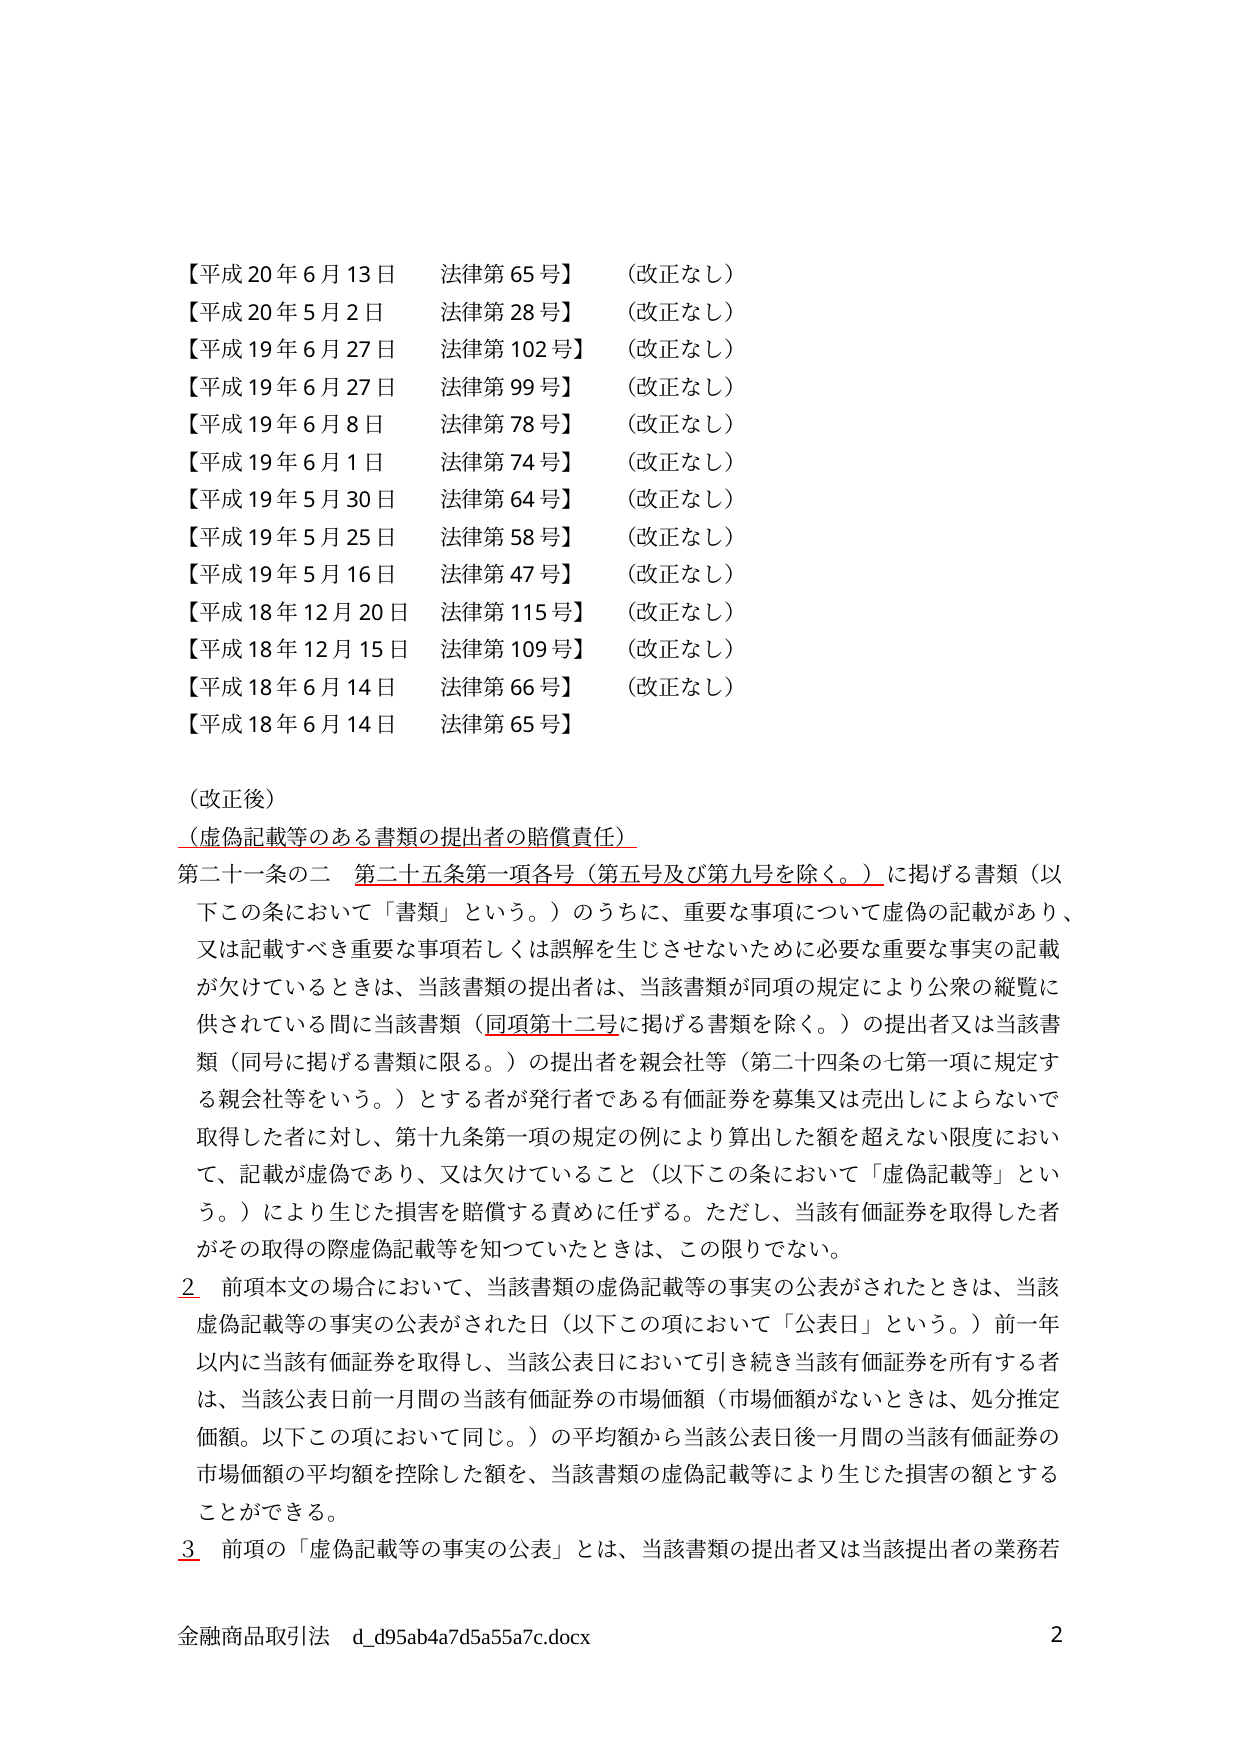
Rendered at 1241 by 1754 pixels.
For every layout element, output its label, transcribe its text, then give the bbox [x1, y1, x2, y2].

text 【平成18年6月14日 法律第66号】 （改正なし） [177, 667, 1063, 704]
text 【平成19年6月27日 法律第102号】 （改正なし） [177, 329, 1063, 367]
text 【平成19年5月25日 法律第58号】 （改正なし） [177, 517, 1063, 554]
text 【平成20年6月13日 法律第65号】 （改正なし） [177, 254, 1063, 292]
text 【平成18年12月15日 法律第109号】 （改正なし） [177, 629, 1063, 667]
text 【平成19年6月27日 法律第99号】 （改正なし） [177, 367, 1063, 404]
text （虚偽記載等のある書類の提出者の賠償責任） [177, 817, 1063, 854]
text 【平成20年5月2日 法律第28号】 （改正なし） [177, 292, 1063, 329]
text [177, 1529, 1063, 1567]
text （改正後） [177, 779, 1063, 817]
text 第二十一条の二 第二十五条第一項各号（第五号及び第九号を除く。）に掲げる書類（以下この条において「書類」という。）のうちに、重要な事項について虚偽の記載があり、又は記載すべき重要な事項若しくは誤解を生じさせないために必要な重要な事実の記載が欠けているときは、当該書類の提出者は、当該書類が同項の規定により公衆の縦覧に供されている間に当該書類（同項第十二号に掲げる書類を除く。）の提出者又は当該書類（同号に掲げる書類に限る。）の提出者を親会社等（第二十四条の七第一項に規定する親会社等をいう。）とする者が発行者である有価証券を募集又は売出しによらないで取得した者に対し、第十九条第一項の規定の例により算出した額を超えない限度において、記載が虚偽であり、又は欠けていること（以下この条において「虚偽記載等」という。）により生じた損害を賠償する責めに任ずる。ただし、当該有価証券を取得した者がその取得の際虚偽記載等を知つていたときは、この限りでない。 [177, 854, 1063, 1267]
text ２ 前項本文の場合において、当該書類の虚偽記載等の事実の公表がされたときは、当該虚偽記載等の事実の公表がされた日（以下この項において「公表日」という。）前一年以内に当該有価証券を取得し、当該公表日において引き続き当該有価証券を所有する者は、当該公表日前一月間の当該有価証券の市場価額（市場価額がないときは、処分推定価額。以下この項において同じ。）の平均額から当該公表日後一月間の当該有価証券の市場価額の平均額を控除した額を、当該書類の虚偽記載等により生じた損害の額とすることができる。 [177, 1267, 1063, 1529]
text 【平成19年6月8日 法律第78号】 （改正なし） [177, 404, 1063, 442]
text 【平成18年12月20日 法律第115号】 （改正なし） [177, 592, 1063, 629]
text 【平成19年6月1日 法律第74号】 （改正なし） [177, 442, 1063, 479]
text 【平成19年5月16日 法律第47号】 （改正なし） [177, 554, 1063, 592]
text 【平成19年5月30日 法律第64号】 （改正なし） [177, 479, 1063, 517]
text 【平成18年6月14日 法律第65号】 [177, 704, 1063, 742]
